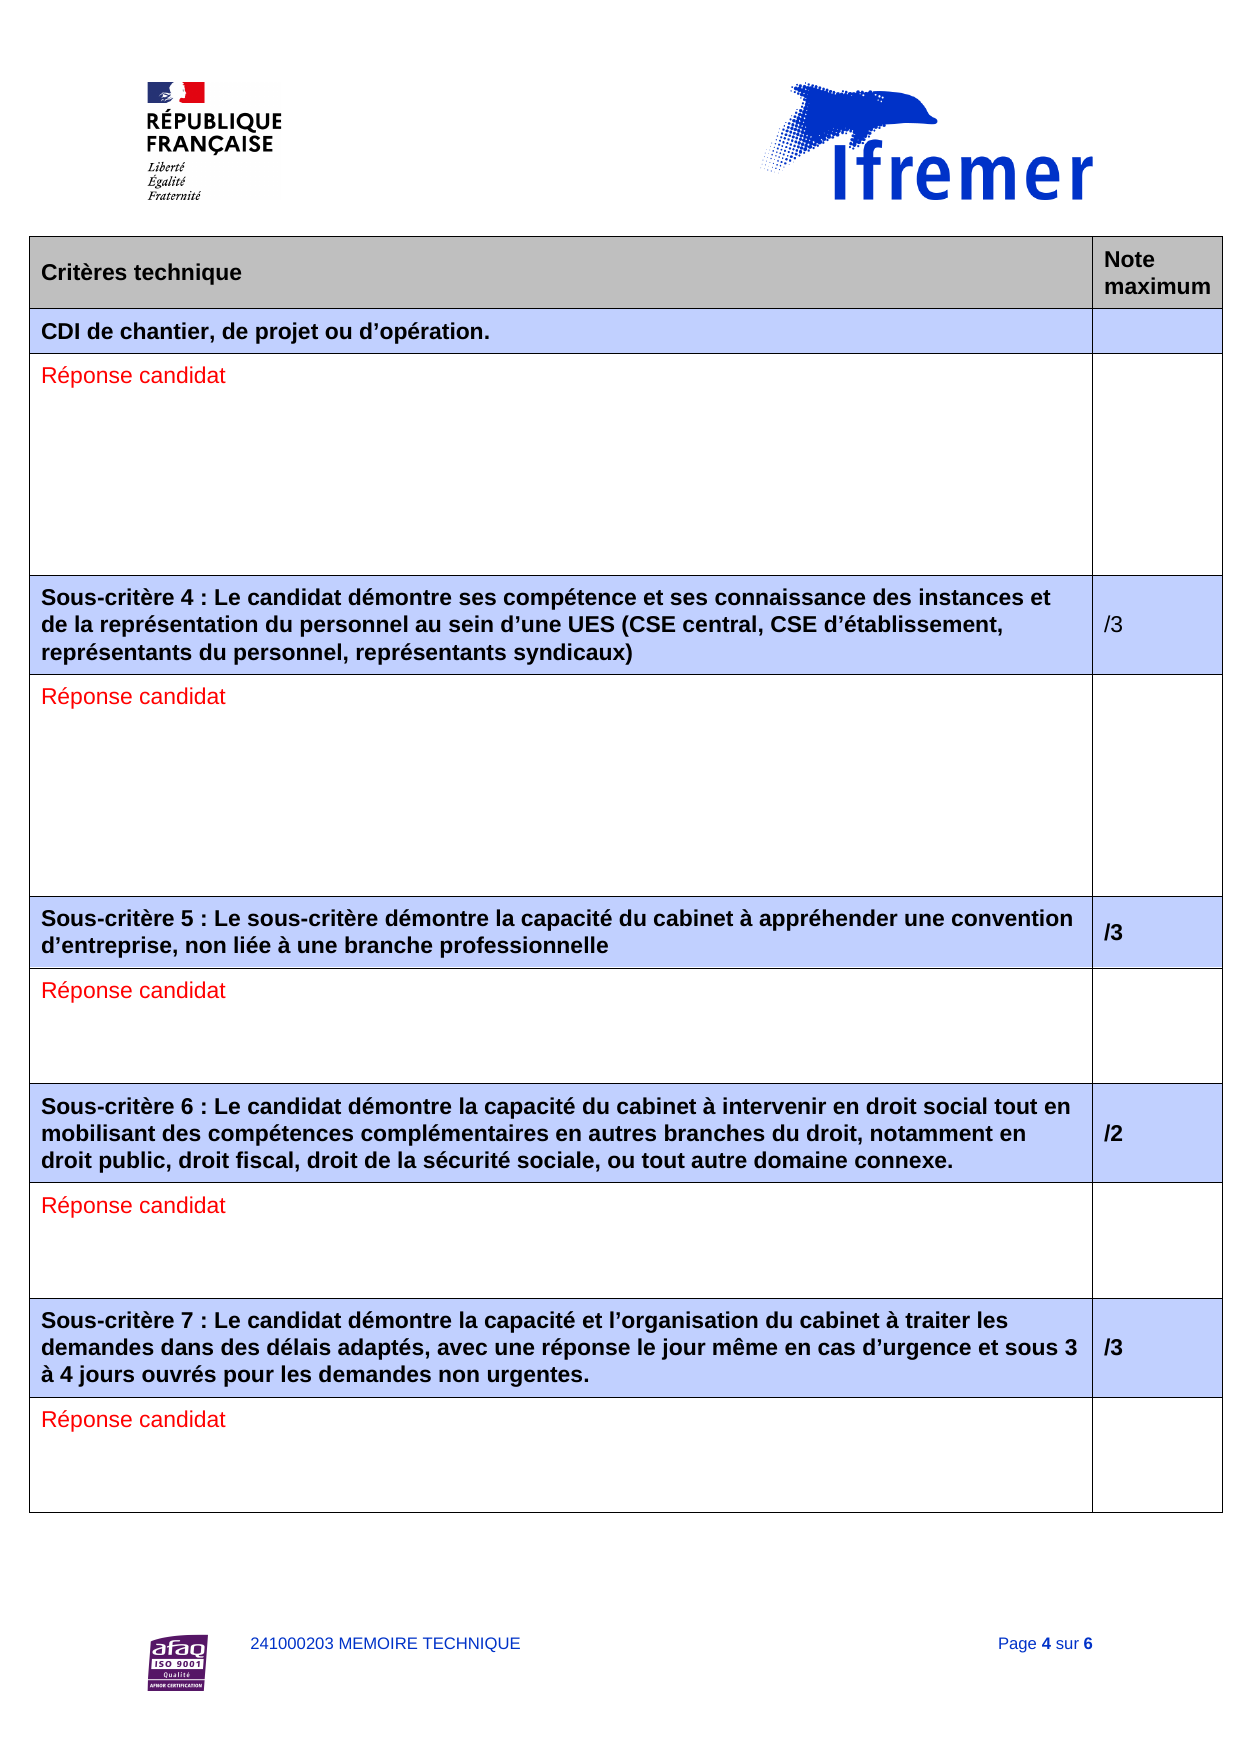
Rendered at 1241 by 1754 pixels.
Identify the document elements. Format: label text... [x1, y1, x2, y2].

picture [760, 82, 1093, 200]
table_cell /3 [1093, 576, 1222, 674]
table_cell /3 [1093, 897, 1222, 967]
table_cell Sous-critère 7 : Le candidat démontre la capacité et l’organisation du cabinet à traiter les demandes dans des délais adaptés, avec une réponse le jour même en cas d’urgence et sous 3 à 4 jours ouvrés pour les demandes non urgentes. [30, 1299, 1092, 1397]
table_cell [1093, 354, 1222, 575]
table_header Note maximum [1093, 237, 1222, 308]
table_cell /3 [1093, 309, 1222, 353]
table_cell Réponse candidat [30, 1398, 1092, 1512]
table_cell [1093, 969, 1222, 1083]
table_cell Sous-critère 6 : Le candidat démontre la capacité du cabinet à intervenir en droit social tout en mobilisant des compétences complémentaires en autres branches du droit, notamment en droit public, droit fiscal, droit de la sécurité sociale, ou tout autre domaine connexe. [30, 1084, 1092, 1182]
table_cell /2 [1093, 1084, 1222, 1182]
table_cell [1093, 1183, 1222, 1298]
table_cell Réponse candidat [30, 969, 1092, 1083]
table_cell Sous-critère 4 : Le candidat démontre ses compétence et ses connaissance des instances et de la représentation du personnel au sein d’une UES (CSE central, CSE d’établissement, représentants du personnel, représentants syndicaux) [30, 576, 1092, 674]
table_cell Sous-critère 5 : Le sous-critère démontre la capacité du cabinet à appréhender une convention d’entreprise, non liée à une branche professionnelle [30, 897, 1092, 967]
table_cell /3 [1093, 1299, 1222, 1397]
table_cell [1093, 1398, 1222, 1512]
picture [147, 1634, 208, 1691]
picture [147, 82, 282, 200]
table_header Critères technique [30, 237, 1092, 308]
table_cell Réponse candidat [30, 1183, 1092, 1298]
table_cell Réponse candidat [30, 675, 1092, 896]
table_cell [1093, 675, 1222, 896]
table_cell Réponse candidat [30, 354, 1092, 575]
